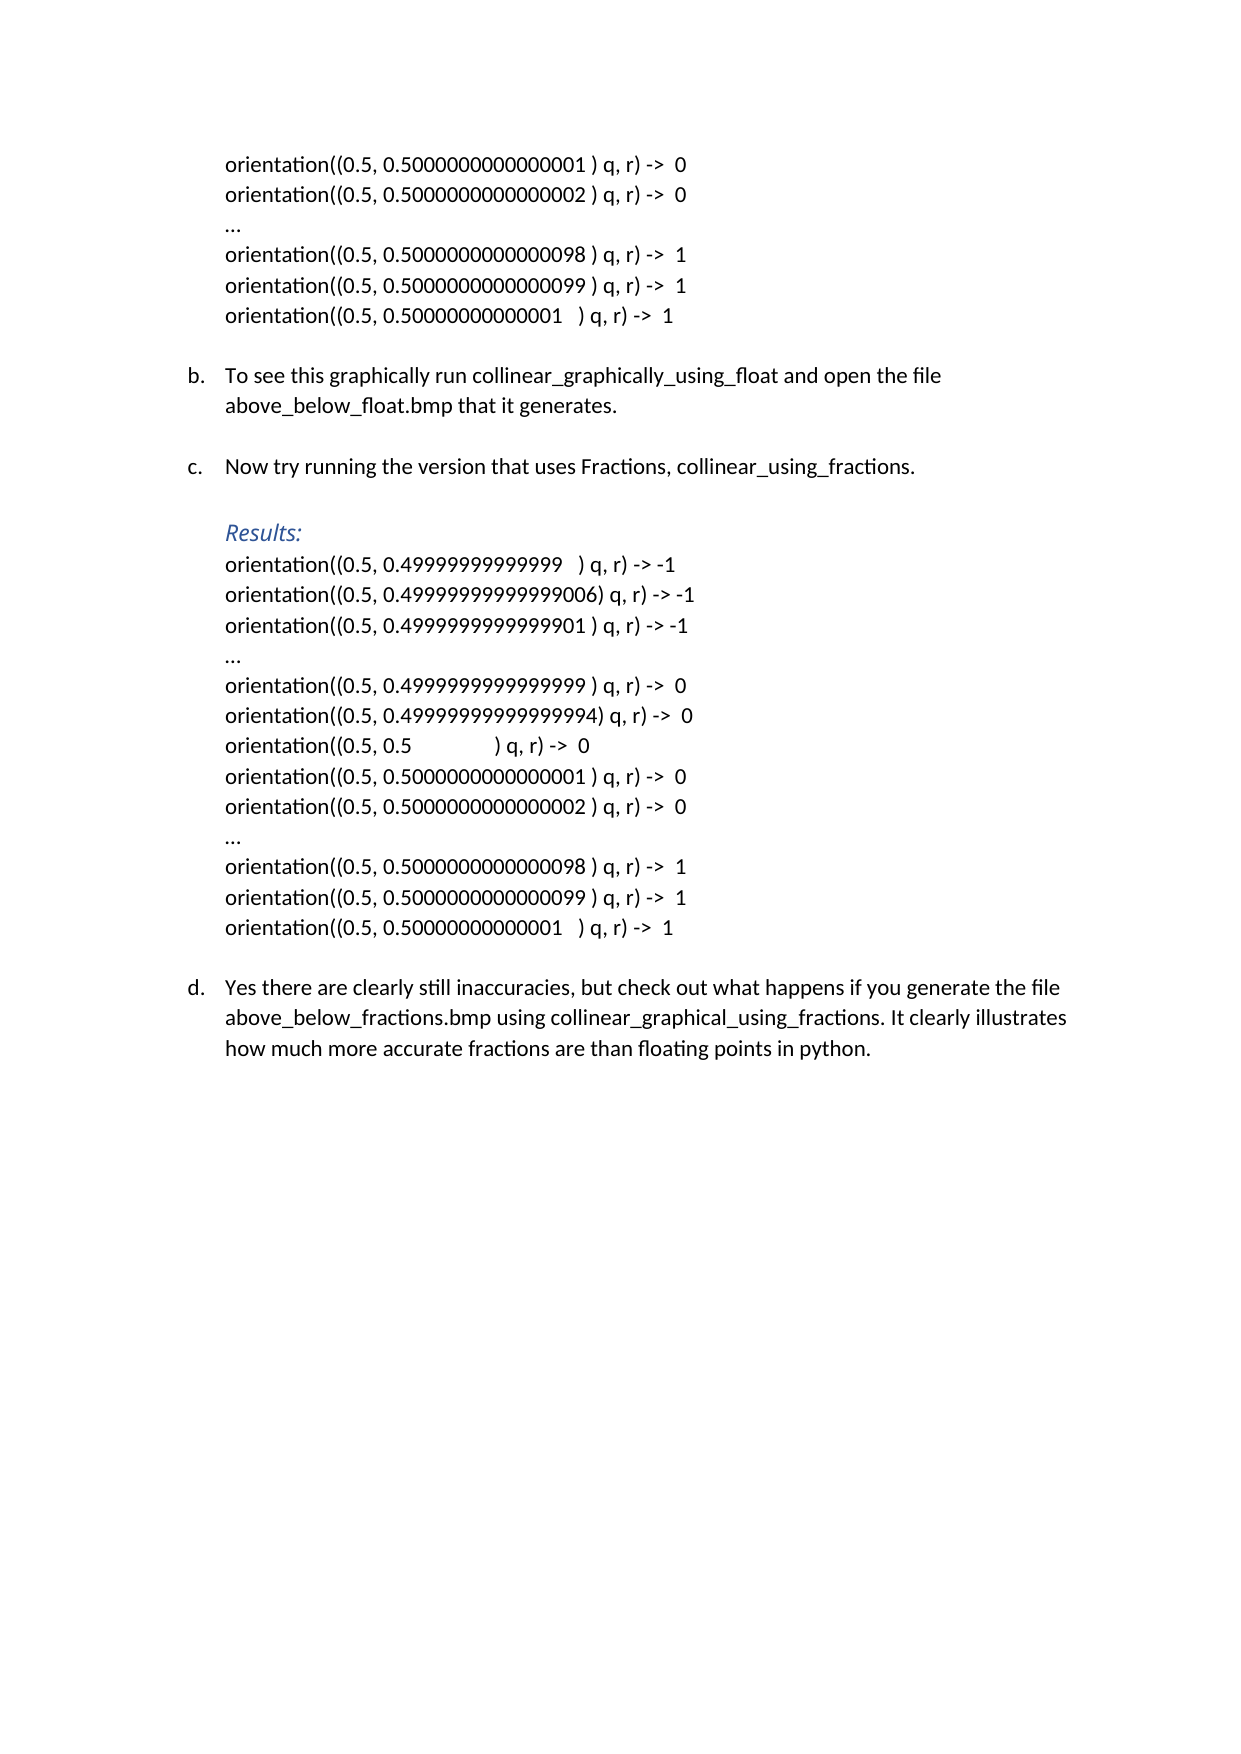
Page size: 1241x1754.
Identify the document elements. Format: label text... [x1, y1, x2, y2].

list orientation((0.5, 0.4999999999999999 ) q, r) -> 0 [225, 671, 1090, 699]
subtitle Results: [225, 517, 1090, 548]
list orientation((0.5, 0.49999999999999006) q, r) -> -1 [225, 581, 1090, 609]
text orientation((0.5, 0.5000000000000098 ) q, r) -> 1 [225, 241, 1090, 269]
list orientation((0.5, 0.49999999999999 ) q, r) -> -1 [225, 550, 1090, 578]
list … [225, 641, 1090, 669]
list orientation((0.5, 0.5000000000000098 ) q, r) -> 1 [225, 852, 1090, 881]
text … [225, 210, 1090, 238]
list orientation((0.5, 0.49999999999999994) q, r) -> 0 [225, 701, 1090, 729]
list Yes there are clearly still inaccuracies, but check out what happens if you generate the file above_below_fractions.bmp using collinear_graphical_using_fractions. It clearly illustrates how much more accurate fractions are than floating points in python. [187, 973, 1090, 1062]
list orientation((0.5, 0.5000000000000002 ) q, r) -> 0 [225, 792, 1090, 820]
text orientation((0.5, 0.50000000000001 ) q, r) -> 1 [225, 301, 1090, 329]
list Now try running the version that uses Fractions, collinear_using_fractions. [187, 452, 1090, 480]
list orientation((0.5, 0.5000000000000001 ) q, r) -> 0 [225, 762, 1090, 790]
list orientation((0.5, 0.4999999999999901 ) q, r) -> -1 [225, 611, 1090, 639]
text orientation((0.5, 0.5000000000000099 ) q, r) -> 1 [225, 271, 1090, 299]
text orientation((0.5, 0.5000000000000001 ) q, r) -> 0 [225, 150, 1090, 178]
list orientation((0.5, 0.5000000000000099 ) q, r) -> 1 [225, 883, 1090, 911]
list orientation((0.5, 0.50000000000001 ) q, r) -> 1 [225, 913, 1090, 941]
list … [225, 822, 1090, 850]
list To see this graphically run collinear_graphically_using_float and open the file above_below_float.bmp that it generates. [187, 361, 1090, 420]
list orientation((0.5, 0.5 ) q, r) -> 0 [225, 732, 1090, 760]
text orientation((0.5, 0.5000000000000002 ) q, r) -> 0 [225, 180, 1090, 208]
